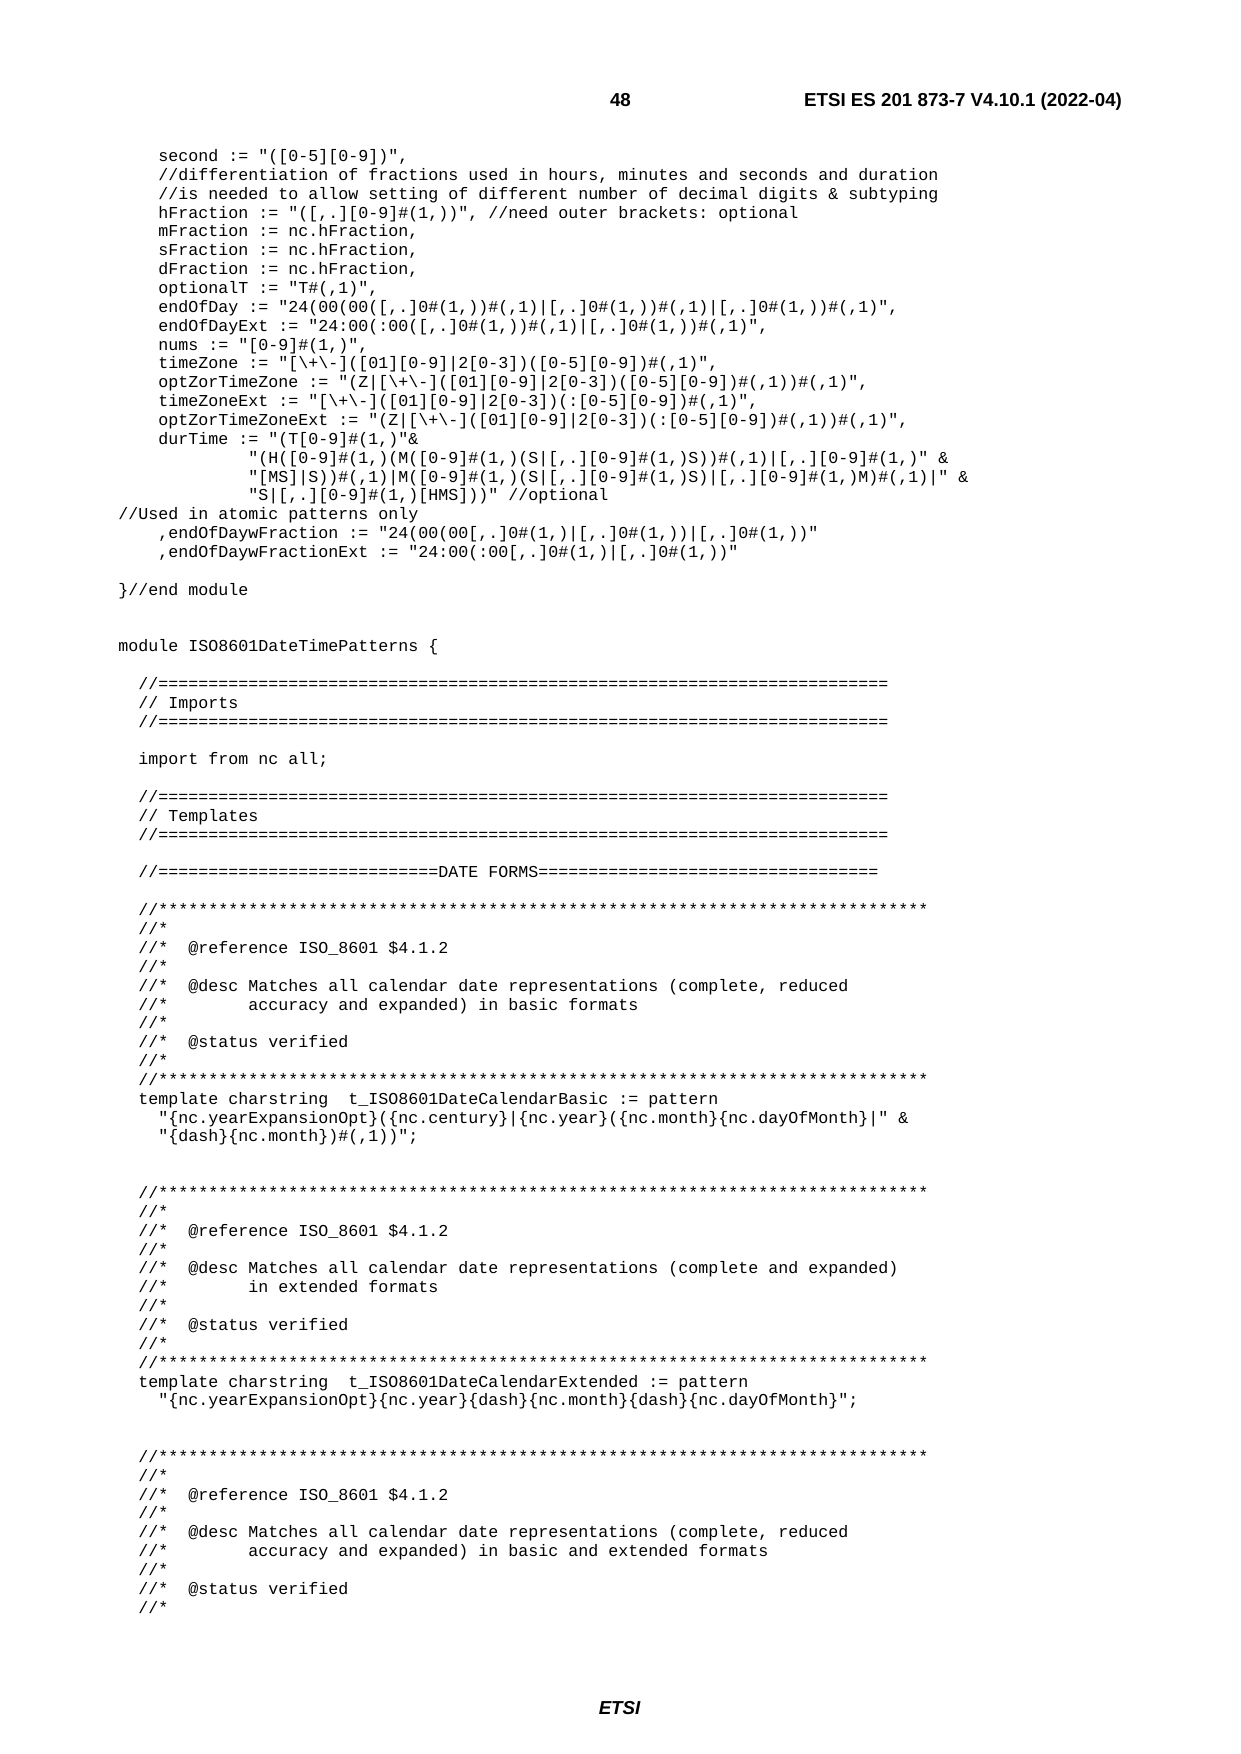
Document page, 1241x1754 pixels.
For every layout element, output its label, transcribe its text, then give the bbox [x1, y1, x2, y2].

text //========================================================================= [118, 676, 1122, 694]
text //* in extended formats [118, 1279, 1122, 1298]
text //is needed to allow setting of different number of decimal digits & subtyping [118, 185, 1122, 204]
text //========================================================================= [118, 826, 1122, 845]
text "{dash}{nc.month})#(,1))"; [118, 1128, 1122, 1147]
text //Used in atomic patterns only [118, 506, 1122, 525]
text template charstring t_ISO8601DateCalendarExtended := pattern [118, 1373, 1122, 1392]
text module ISO8601DateTimePatterns { [118, 638, 1122, 657]
text }//end module [118, 581, 1122, 600]
text //* [118, 1015, 1122, 1034]
text //* [118, 1298, 1122, 1317]
text //***************************************************************************** [118, 1184, 1122, 1203]
text //* @status verified [118, 1317, 1122, 1335]
text second := "([0-5][0-9])", [118, 148, 1122, 166]
text import from nc all; [118, 751, 1122, 770]
text "{nc.yearExpansionOpt}({nc.century}|{nc.year}({nc.month}{nc.dayOfMonth}|" & [118, 1109, 1122, 1128]
text //============================DATE FORMS================================== [118, 864, 1122, 883]
text nums := "[0-9]#(1,)", [118, 336, 1122, 355]
text //* [118, 958, 1122, 977]
text //* @reference ISO_8601 $4.1.2 [118, 1222, 1122, 1241]
text //* @reference ISO_8601 $4.1.2 [118, 1486, 1122, 1505]
text //* @desc Matches all calendar date representations (complete, reduced [118, 977, 1122, 996]
text timeZoneExt := "[\+\-]([01][0-9]|2[0-3])(:[0-5][0-9])#(,1)", [118, 393, 1122, 412]
text template charstring t_ISO8601DateCalendarBasic := pattern [118, 1090, 1122, 1109]
text //* @desc Matches all calendar date representations (complete and expanded) [118, 1260, 1122, 1279]
text endOfDay := "24(00(00([,.]0#(1,))#(,1)|[,.]0#(1,))#(,1)|[,.]0#(1,))#(,1)", [118, 298, 1122, 317]
text // Imports [118, 694, 1122, 713]
text //* [118, 1203, 1122, 1222]
text ,endOfDaywFractionExt := "24:00(:00[,.]0#(1,)|[,.]0#(1,))" [118, 543, 1122, 562]
text //***************************************************************************** [118, 1071, 1122, 1090]
text //* [118, 1053, 1122, 1071]
text // Templates [118, 807, 1122, 826]
text //***************************************************************************** [118, 902, 1122, 921]
text //* @desc Matches all calendar date representations (complete, reduced [118, 1524, 1122, 1543]
text //========================================================================= [118, 713, 1122, 732]
text dFraction := nc.hFraction, [118, 261, 1122, 279]
text //***************************************************************************** [118, 1448, 1122, 1467]
text optZorTimeZoneExt := "(Z|[\+\-]([01][0-9]|2[0-3])(:[0-5][0-9])#(,1))#(,1)", [118, 412, 1122, 430]
text //* [118, 1505, 1122, 1524]
text "(H([0-9]#(1,)(M([0-9]#(1,)(S|[,.][0-9]#(1,)S))#(,1)|[,.][0-9]#(1,)" & [118, 449, 1122, 468]
text //* @reference ISO_8601 $4.1.2 [118, 939, 1122, 958]
text hFraction := "([,.][0-9]#(1,))", //need outer brackets: optional [118, 204, 1122, 223]
text timeZone := "[\+\-]([01][0-9]|2[0-3])([0-5][0-9])#(,1)", [118, 355, 1122, 374]
text endOfDayExt := "24:00(:00([,.]0#(1,))#(,1)|[,.]0#(1,))#(,1)", [118, 317, 1122, 336]
text //***************************************************************************** [118, 1354, 1122, 1373]
text //* @status verified [118, 1581, 1122, 1599]
text //* [118, 1335, 1122, 1354]
text mFraction := nc.hFraction, [118, 223, 1122, 242]
text "[MS]|S))#(,1)|M([0-9]#(1,)(S|[,.][0-9]#(1,)S)|[,.][0-9]#(1,)M)#(,1)|" & [118, 468, 1122, 487]
text //* [118, 1241, 1122, 1260]
text //* [118, 1467, 1122, 1486]
text ,endOfDaywFraction := "24(00(00[,.]0#(1,)|[,.]0#(1,))|[,.]0#(1,))" [118, 525, 1122, 543]
text //* [118, 1562, 1122, 1581]
text //differentiation of fractions used in hours, minutes and seconds and duration [118, 166, 1122, 185]
text //* [118, 921, 1122, 939]
text durTime := "(T[0-9]#(1,)"& [118, 430, 1122, 449]
text optZorTimeZone := "(Z|[\+\-]([01][0-9]|2[0-3])([0-5][0-9])#(,1))#(,1)", [118, 374, 1122, 393]
text "{nc.yearExpansionOpt}{nc.year}{dash}{nc.month}{dash}{nc.dayOfMonth}"; [118, 1392, 1122, 1411]
text //* @status verified [118, 1034, 1122, 1053]
text "S|[,.][0-9]#(1,)[HMS]))" //optional [118, 487, 1122, 506]
text //========================================================================= [118, 789, 1122, 807]
text sFraction := nc.hFraction, [118, 242, 1122, 261]
text optionalT := "T#(,1)", [118, 279, 1122, 298]
text //* [118, 1599, 1122, 1618]
text //* accuracy and expanded) in basic formats [118, 996, 1122, 1015]
text //* accuracy and expanded) in basic and extended formats [118, 1543, 1122, 1562]
